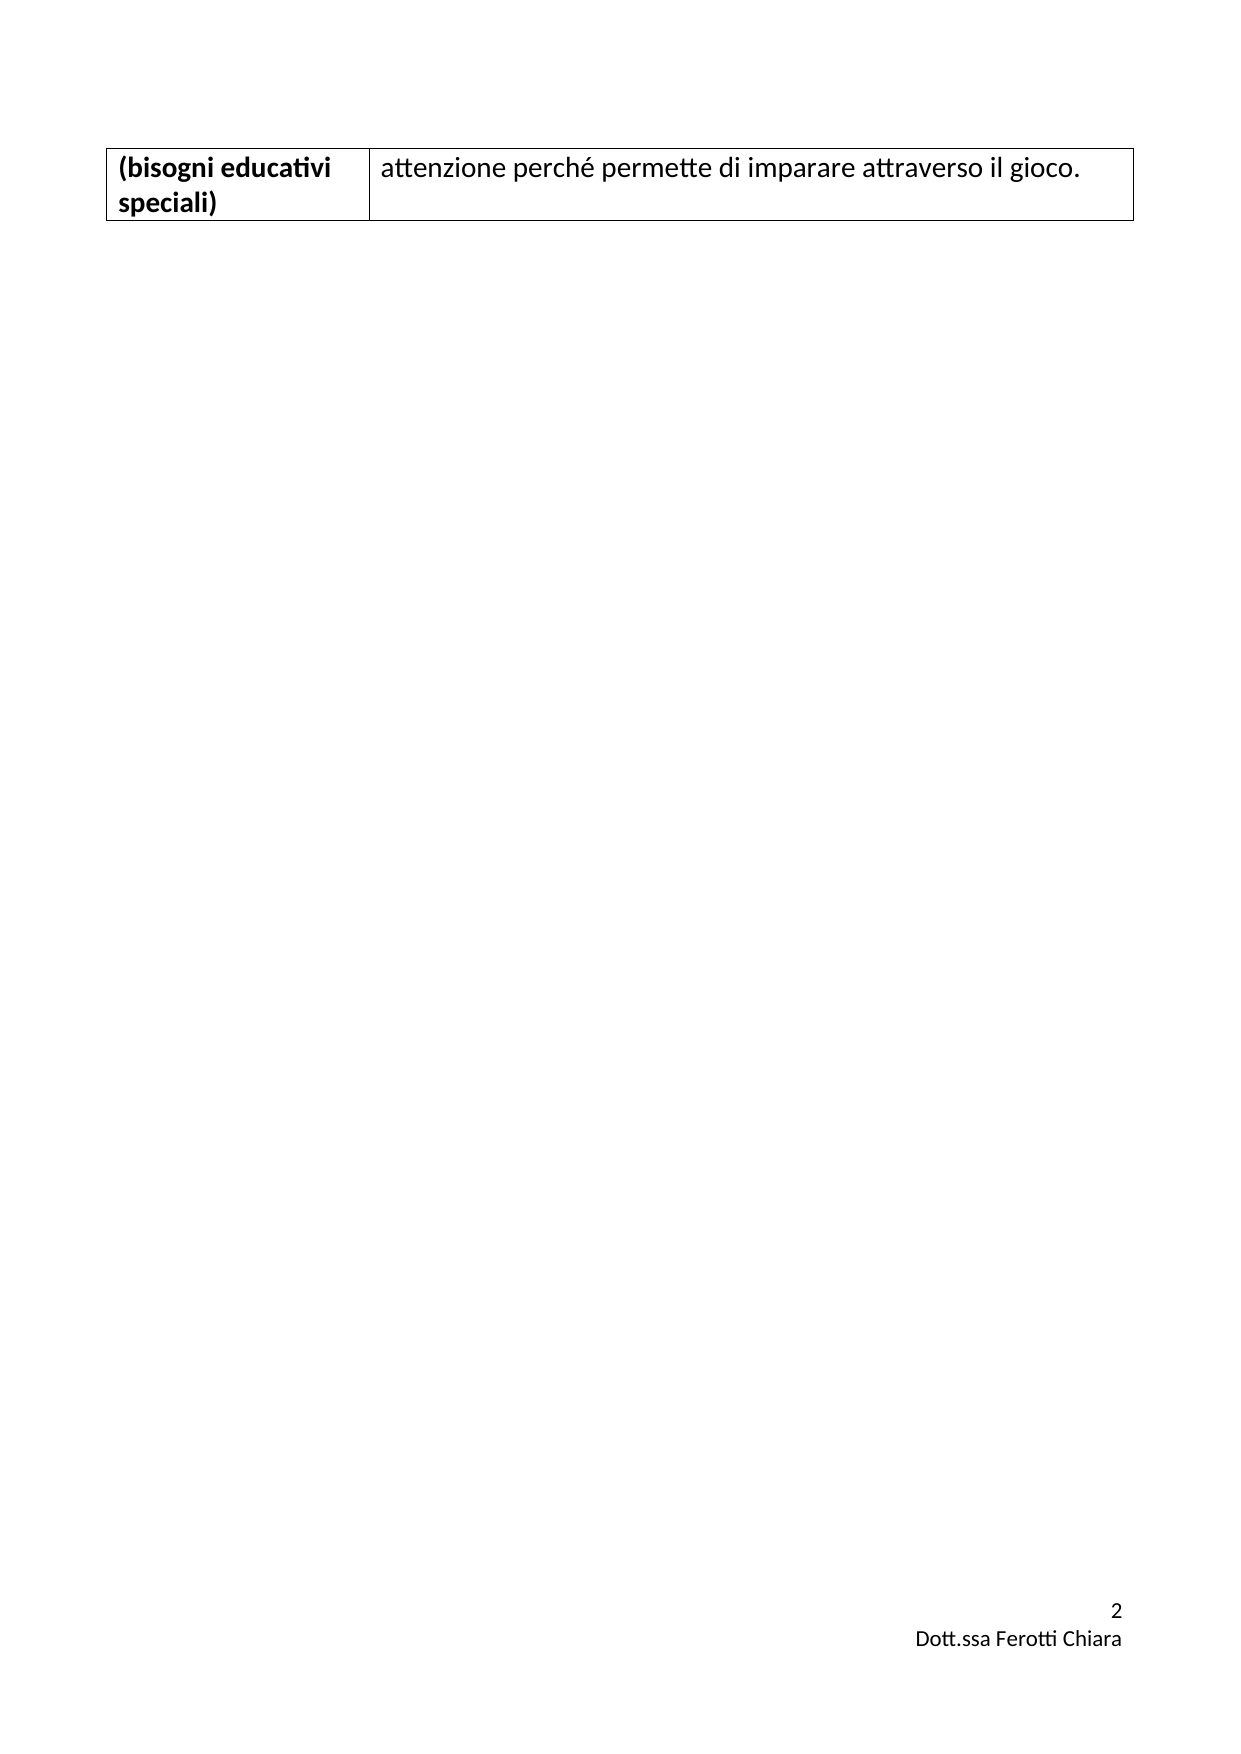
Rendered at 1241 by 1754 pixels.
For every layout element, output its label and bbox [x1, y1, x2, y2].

table_cell [107, 149, 369, 220]
table_cell [370, 149, 1133, 220]
